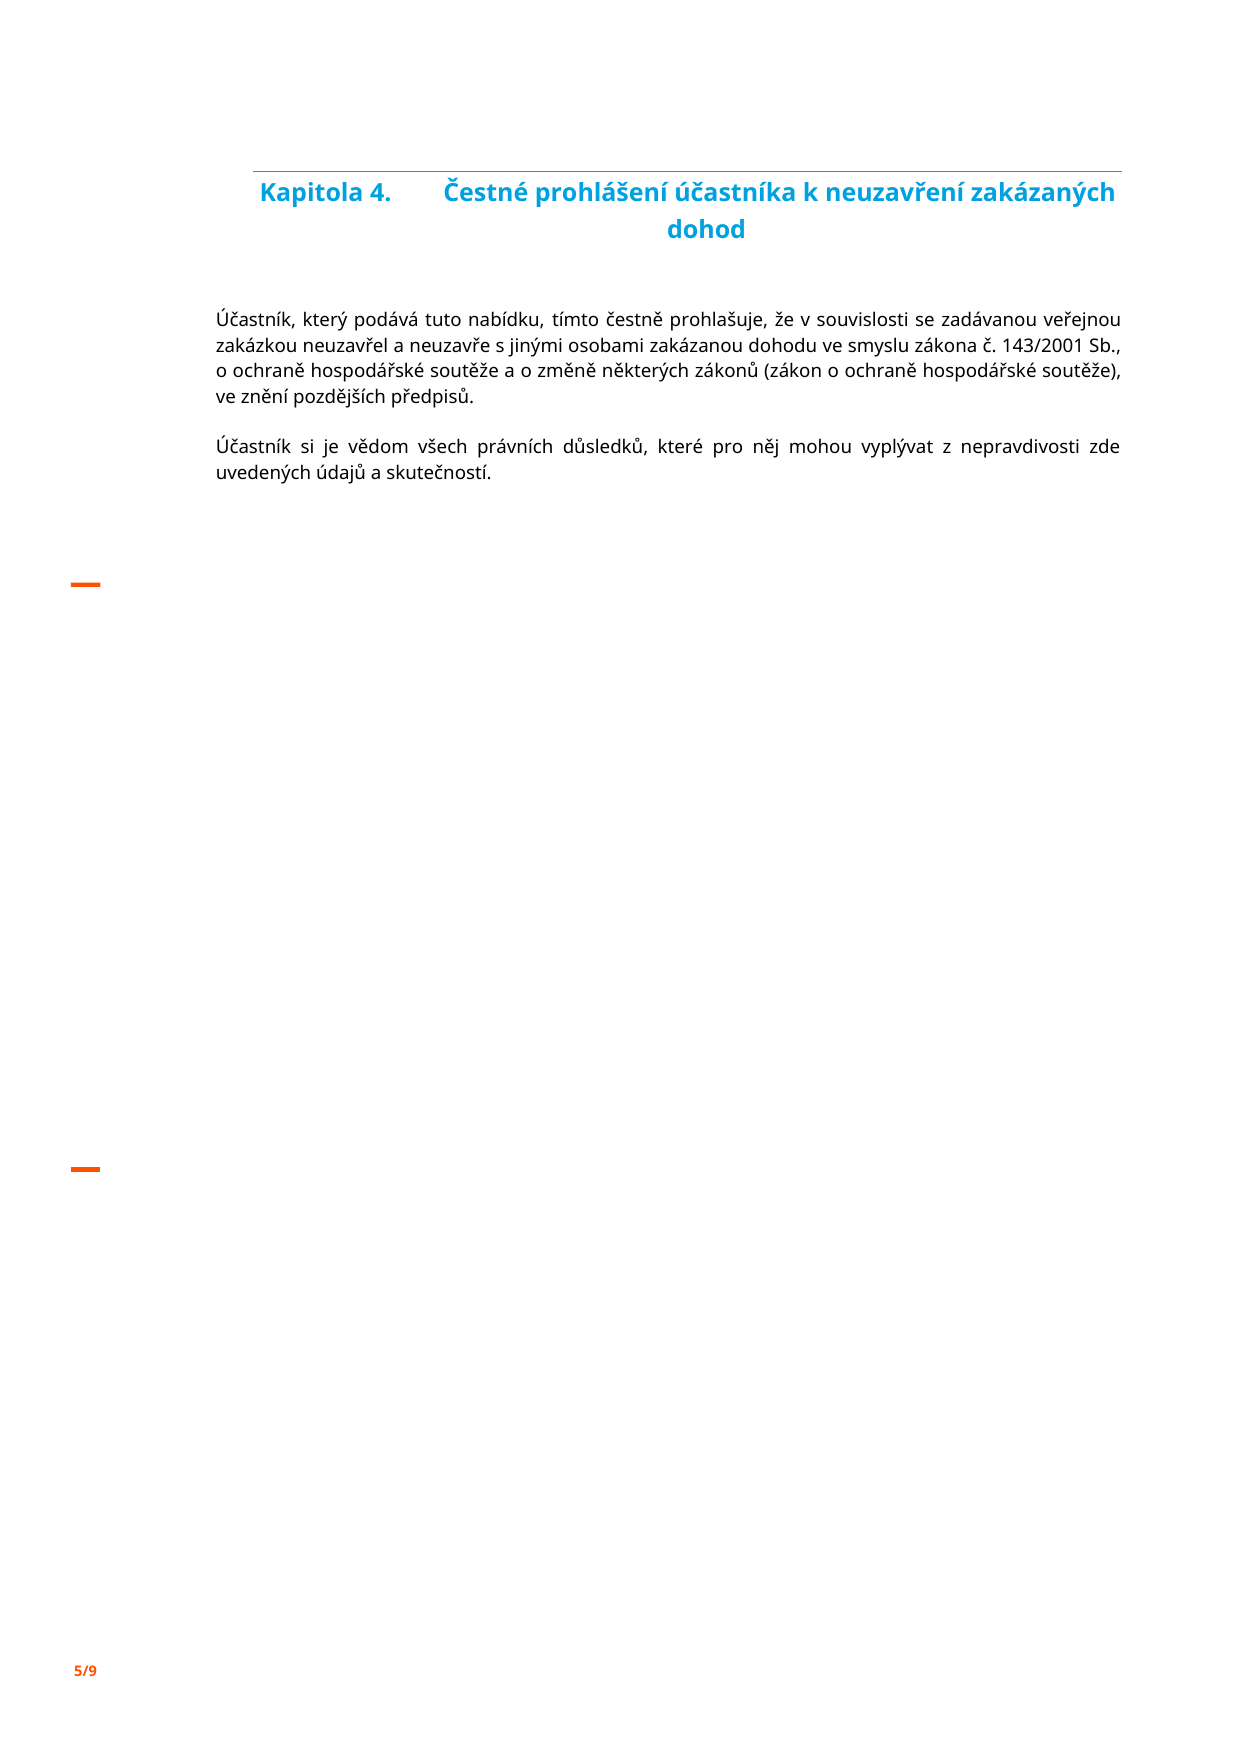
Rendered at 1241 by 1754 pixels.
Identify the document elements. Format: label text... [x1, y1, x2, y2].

text Účastník, který podává tuto nabídku, tímto čestně prohlašuje, že v souvislosti se zadávanou veřejnou zakázkou neuzavřel a neuzavře s jinými osobami zakázanou dohodu ve smyslu zákona č. 143/2001 Sb., o ochraně hospodářské soutěže a o změně některých zákonů (zákon o ochraně hospodářské soutěže), ve znění pozdějších předpisů. [216, 306, 1122, 408]
text Účastník si je vědom všech právních důsledků, které pro něj mohou vyplývat z nepravdivosti zde uvedených údajů a skutečností. [216, 433, 1122, 484]
subtitle Čestné prohlášení účastníka k neuzavření zakázaných dohod [253, 172, 1122, 246]
